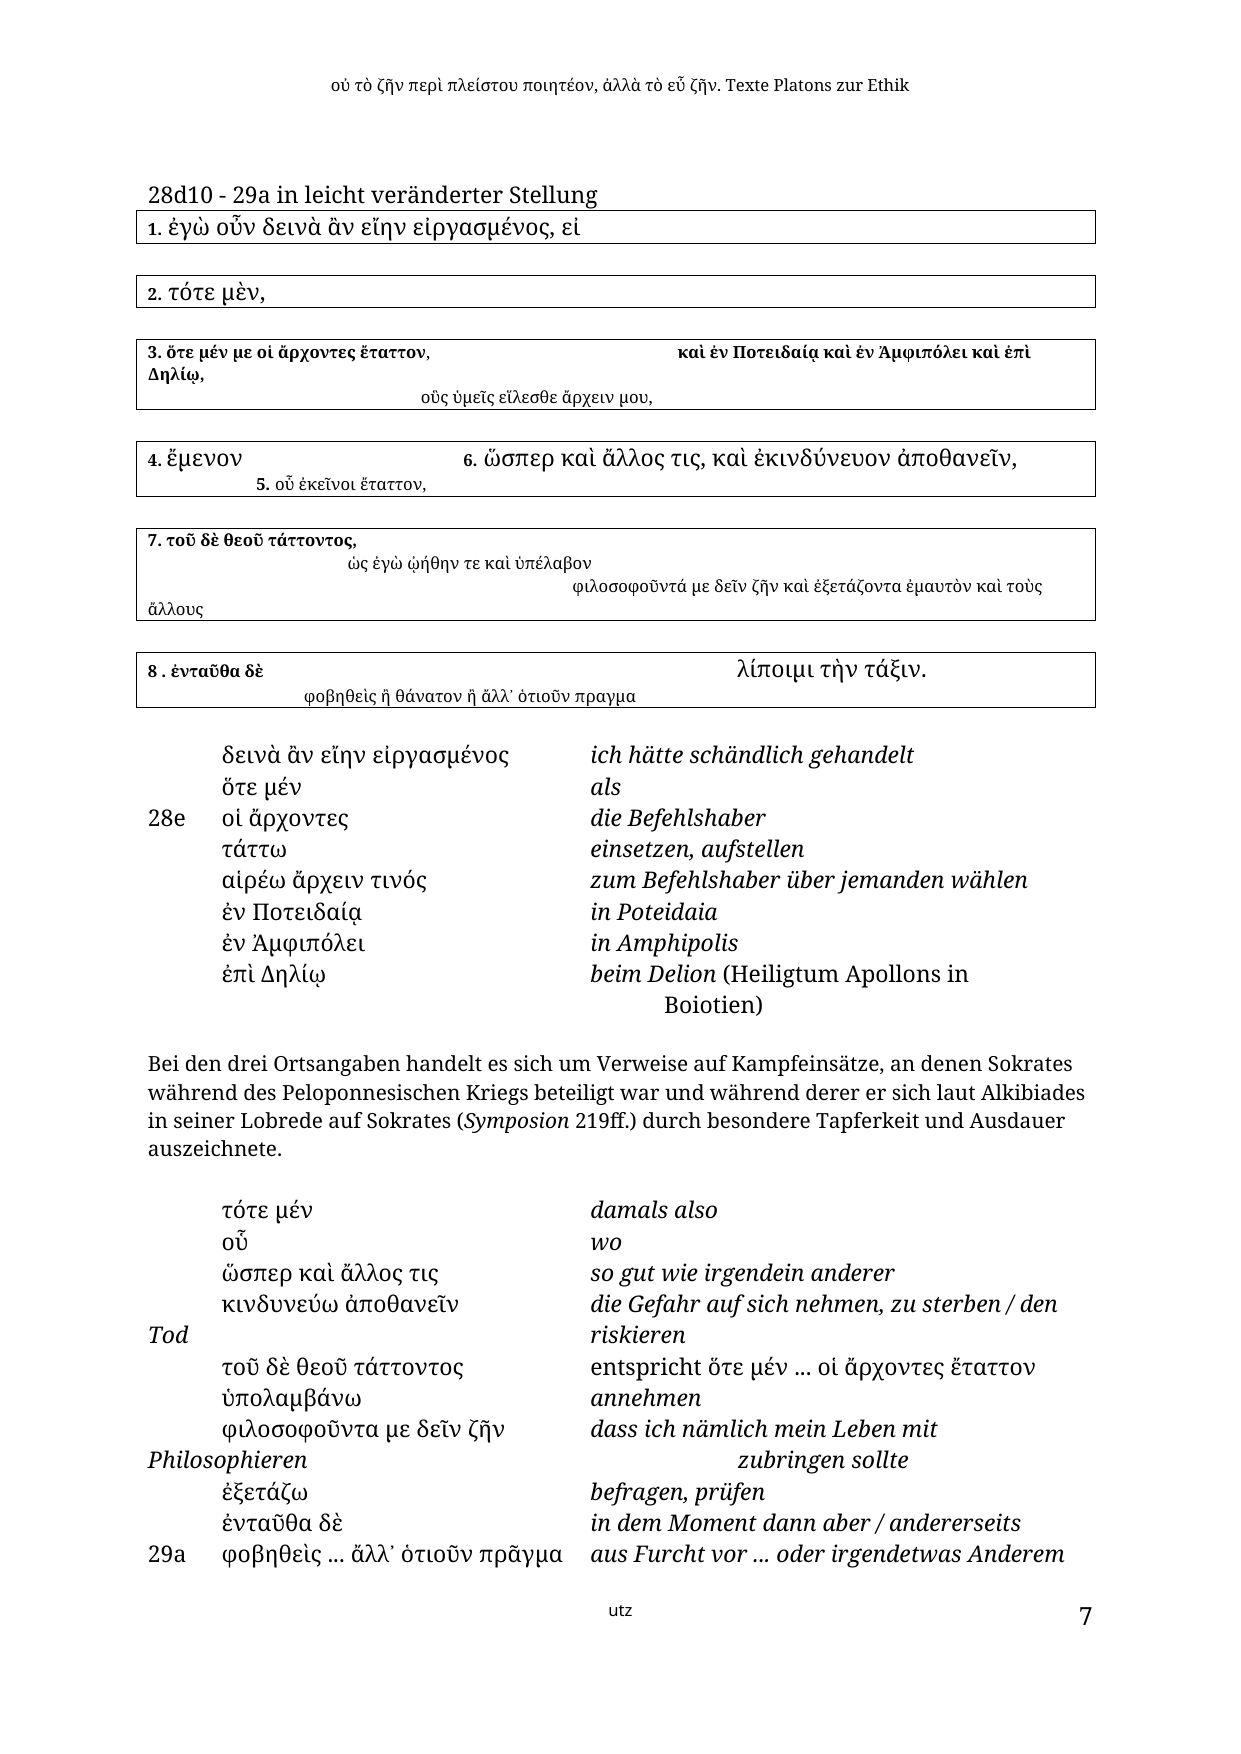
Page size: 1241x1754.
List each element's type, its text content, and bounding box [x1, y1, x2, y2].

text Bei den drei Ortsangaben handelt es sich um Verweise auf Kampfeinsätze, an denen Sokrates während des Peloponnesischen Kriegs beteiligt war und während derer er sich laut Alkibiades in seiner Lobrede auf Sokrates (Symposion 219ff.) durch besondere Tapferkeit und Ausdauer auszeichnete. [148, 1049, 1093, 1163]
text ἐν Ἀμφιπόλει in Amphipolis [148, 927, 1093, 958]
table_header 3. ὅτε μέν με οἱ ἄρχοντες ἔταττον, καὶ ἐν Ποτειδαίᾳ καὶ ἐν Ἀμφιπόλει καὶ ἐπὶ Δηλίῳ, οὓς ὑμεῖς εἵλεσθε ἄρχειν μου, [137, 340, 1095, 408]
table_header 2. τότε μὲν, [137, 276, 1095, 307]
text αἱρέω ἄρχειν τινός zum Befehlshaber über jemanden wählen [148, 864, 1093, 896]
text 28e οἱ ἄρχοντες die Befehlshaber [148, 802, 1093, 833]
table_header 1. ἐγὼ οὖν δεινὰ ἂν εἴην εἰργασμένος, εἰ [137, 211, 1095, 242]
table_header 7. τοῦ δὲ θεοῦ τάττοντος, ὡς ἐγὼ ᾠήθην τε καὶ ὑπέλαβον φιλοσοφοῦντά με δεῖν ζῆν καὶ ἐξετάζοντα ἐμαυτὸν καὶ τοὺς ἄλλους [137, 529, 1095, 620]
text 28d10 - 29a in leicht veränderter Stellung [148, 179, 1093, 210]
text κινδυνεύω ἀποθανεῖν die Gefahr auf sich nehmen, zu sterben / den Tod riskieren [148, 1288, 1093, 1350]
text ἐπὶ Δηλίῳ beim Delion (Heiligtum Apollons in Boiotien) [148, 958, 1093, 1021]
text ὅτε μέν als [148, 771, 1093, 802]
table_header 8 . ἐνταῦθα δὲ λίποιμι τὴν τάξιν. φοβηθεὶς ἢ θάνατον ἢ ἄλλ᾿ ὁτιοῦν πραγμα [137, 653, 1095, 707]
text φιλοσοφοῦντα με δεῖν ζῆν dass ich nämlich mein Leben mit Philosophieren zubringen sollte [148, 1413, 1093, 1475]
text τάττω einsetzen, aufstellen [148, 833, 1093, 864]
text ἐν Ποτειδαίᾳ in Poteidaia [148, 896, 1093, 927]
text ἐξετάζω befragen, prüfen [148, 1475, 1093, 1507]
text 29a φοβηθεὶς ... ἄλλ᾿ ὁτιοῦν πρᾶγμα aus Furcht vor ... oder irgendetwas Anderem [148, 1538, 1093, 1569]
text οὗ wo [148, 1225, 1093, 1257]
text ὥσπερ καὶ ἄλλος τις so gut wie irgendein anderer [148, 1257, 1093, 1288]
text δεινὰ ἂν εἴην εἰργασμένος ich hätte schändlich gehandelt [148, 739, 1093, 771]
text τοῦ δὲ θεοῦ τάττοντος entspricht ὅτε μέν ... οἱ ἄρχοντες ἔταττον [148, 1350, 1093, 1382]
text ἐνταῦθα δὲ in dem Moment dann aber / andererseits [148, 1507, 1093, 1538]
text τότε μέν damals also [148, 1194, 1093, 1225]
table_header 4. ἔμενον 6. ὥσπερ καὶ ἄλλος τις, καὶ ἐκινδύνευον ἀποθανεῖν, 5. οὗ ἐκεῖνοι ἔταττον, [137, 442, 1095, 496]
text ὑπολαμβάνω annehmen [148, 1382, 1093, 1413]
